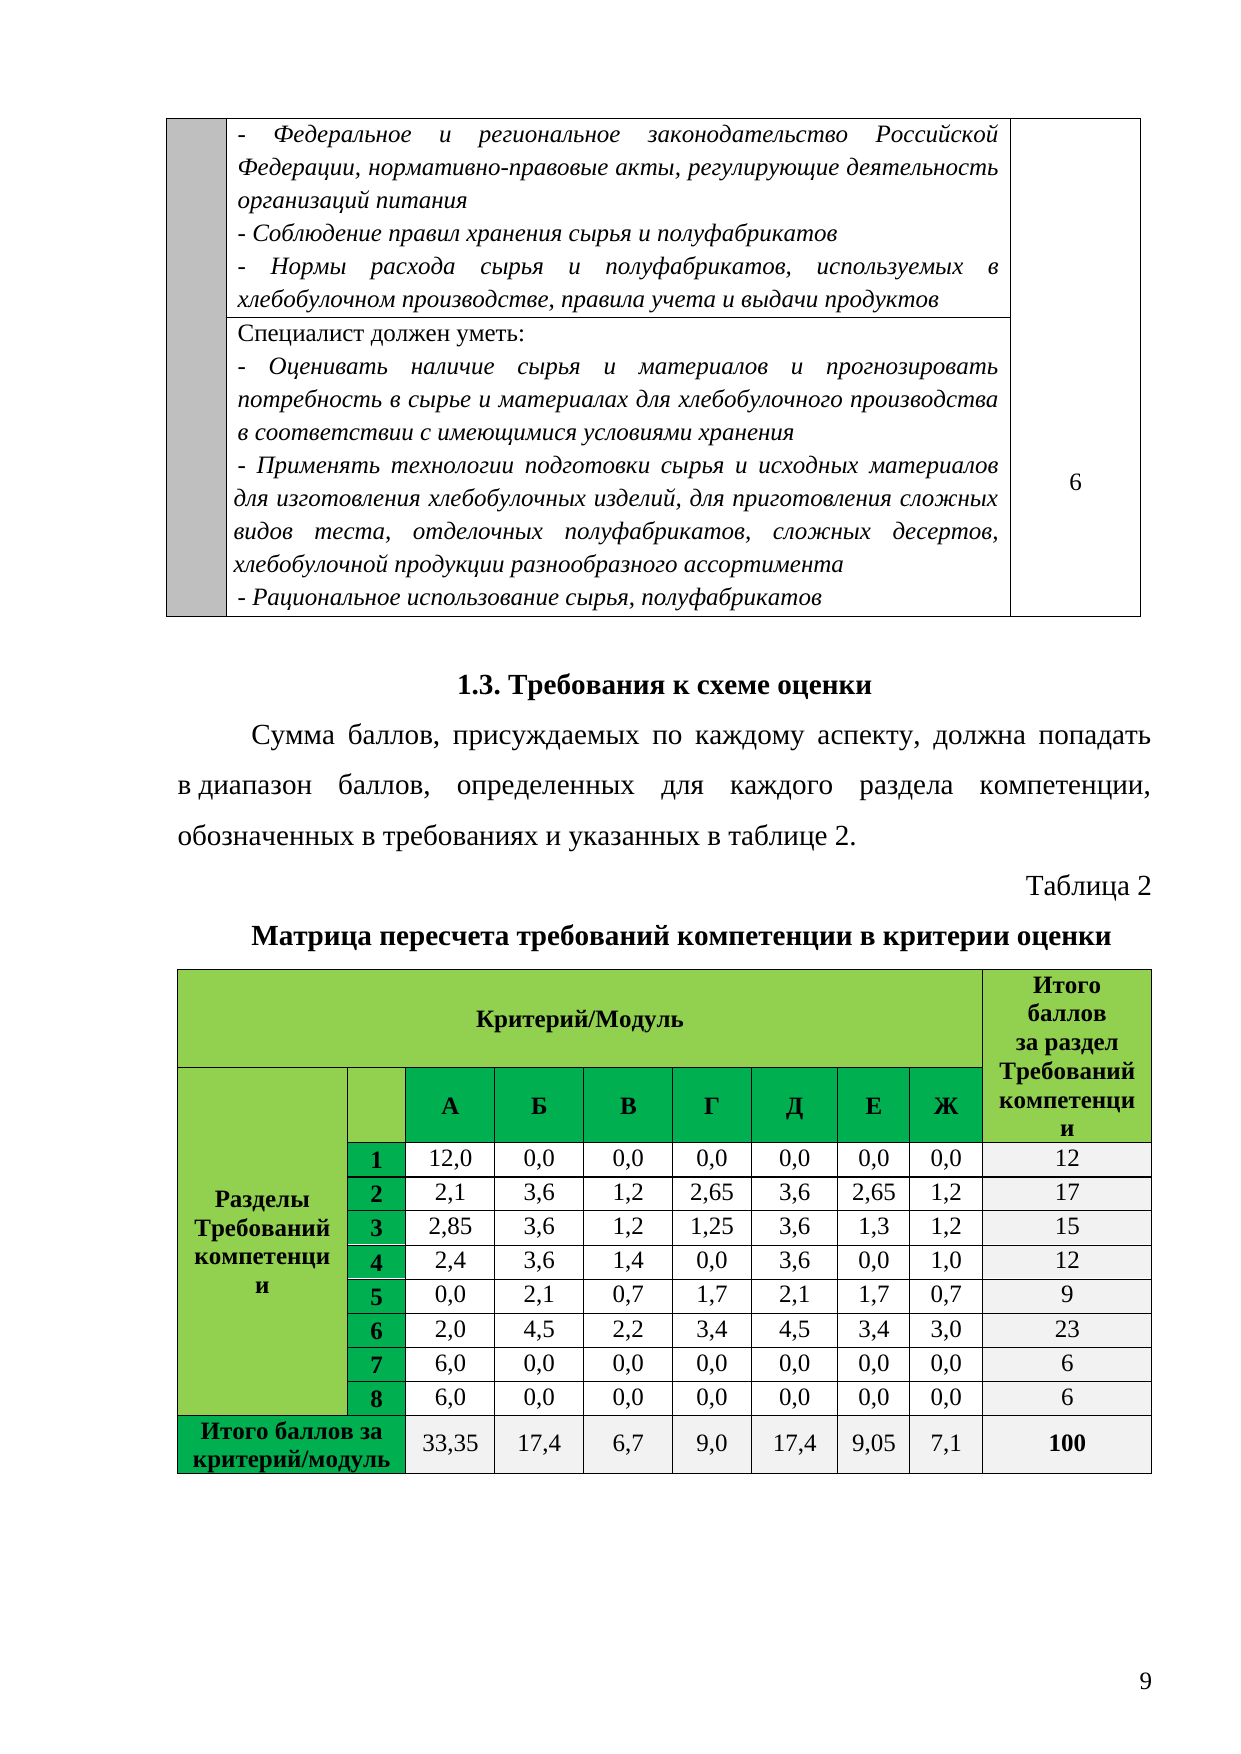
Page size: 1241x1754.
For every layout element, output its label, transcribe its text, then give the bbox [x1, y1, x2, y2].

table_cell 6,0 [406, 1382, 494, 1415]
table_cell Итого баллов за критерий/модуль [178, 1416, 405, 1473]
text Таблица 2 [177, 868, 1152, 902]
table_cell В [584, 1068, 672, 1142]
table_cell 1,2 [584, 1178, 672, 1210]
table_cell 1,7 [838, 1280, 909, 1313]
table_cell 0,0 [495, 1382, 583, 1415]
table_cell Б [495, 1068, 583, 1142]
table_cell 12,0 [406, 1143, 494, 1176]
table_cell 23 [983, 1314, 1151, 1347]
table_cell 0,0 [495, 1348, 583, 1381]
table_cell 2,1 [752, 1280, 837, 1313]
table_cell 3,6 [752, 1211, 837, 1244]
table_cell 7,1 [910, 1416, 982, 1473]
table_cell 0,0 [406, 1280, 494, 1313]
text Матрица пересчета требований компетенции в критерии оценки [177, 918, 1152, 952]
table_cell 0,0 [838, 1348, 909, 1381]
table_cell 1,7 [673, 1280, 751, 1313]
table_cell Е [838, 1068, 909, 1142]
table_cell 3,6 [752, 1246, 837, 1278]
table_cell 0,0 [838, 1143, 909, 1176]
table_cell 0,0 [673, 1143, 751, 1176]
table_cell 2,85 [406, 1211, 494, 1244]
table_cell 9 [983, 1280, 1151, 1313]
table_cell 1,2 [584, 1211, 672, 1244]
table_cell 6,7 [584, 1416, 672, 1473]
table_cell 12 [983, 1143, 1151, 1176]
table_cell 9,05 [838, 1416, 909, 1473]
table_cell [348, 1068, 405, 1142]
table_cell 9,0 [673, 1416, 751, 1473]
table_cell 2,1 [406, 1178, 494, 1210]
table_cell 0,0 [752, 1143, 837, 1176]
table_cell 2,0 [406, 1314, 494, 1347]
table_cell Д [752, 1068, 837, 1142]
table_cell Ж [910, 1068, 982, 1142]
table_cell 3,6 [752, 1178, 837, 1210]
table_cell 100 [983, 1416, 1151, 1473]
table_cell 3,6 [495, 1178, 583, 1210]
table_cell 2,4 [406, 1246, 494, 1278]
table_cell 0,0 [910, 1348, 982, 1381]
table_header Итого баллов за раздел Требований компетенции [983, 970, 1151, 1142]
table_cell 0,0 [752, 1348, 837, 1381]
table_cell 3 [348, 1211, 405, 1244]
table_cell 0,0 [495, 1143, 583, 1176]
table_cell 1,25 [673, 1211, 751, 1244]
table_cell A [406, 1068, 494, 1142]
table_cell 6 [348, 1314, 405, 1347]
table_cell 6 [983, 1348, 1151, 1381]
table_cell Разделы Требований компетенции [178, 1068, 347, 1415]
table_cell 17,4 [495, 1416, 583, 1473]
text 1.3. Требования к схеме оценки [177, 667, 1152, 700]
table_cell 1 [348, 1143, 405, 1176]
table_cell 17,4 [752, 1416, 837, 1473]
table_cell 2,65 [673, 1178, 751, 1210]
table_cell 1,0 [910, 1246, 982, 1278]
table_cell 12 [983, 1246, 1151, 1278]
table_cell 1,3 [838, 1211, 909, 1244]
table_cell 1,2 [910, 1178, 982, 1210]
table_cell Специалист должен уметь: - Оценивать наличие сырья и материалов и прогнозировать потребность в сырье и материалах для хлебобулочного производства в соответствии с имеющимися условиями хранения - Применять технологии подготовки сырья и исходных материалов для изготовления хлебобулочных изделий, для приготовления сложных видов теста, отделочных полуфабрикатов, сложных десертов, хлебобулочной продукции разнообразного ассортимента - Рациональное использование сырья, полуфабрикатов [227, 318, 1010, 616]
table_cell Г [673, 1068, 751, 1142]
table_cell 3,6 [495, 1246, 583, 1278]
table_cell 0,0 [673, 1348, 751, 1381]
table_cell 0,0 [838, 1246, 909, 1278]
table_cell 2,1 [495, 1280, 583, 1313]
table_cell 4 [348, 1246, 405, 1278]
table_cell 2 [348, 1178, 405, 1210]
table_cell 0,0 [910, 1382, 982, 1415]
table_cell 0,0 [584, 1348, 672, 1381]
table_cell 0,0 [673, 1382, 751, 1415]
table_cell 8 [348, 1382, 405, 1415]
table_cell 3,4 [838, 1314, 909, 1347]
table_cell 2,2 [584, 1314, 672, 1347]
table_cell 3,0 [910, 1314, 982, 1347]
table_cell 0,0 [584, 1382, 672, 1415]
table_cell 15 [983, 1211, 1151, 1244]
table_cell 1,4 [584, 1246, 672, 1278]
table_cell 0,0 [910, 1143, 982, 1176]
table_cell 4,5 [495, 1314, 583, 1347]
table_cell 0,0 [584, 1143, 672, 1176]
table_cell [227, 119, 1010, 317]
table_cell 3,6 [495, 1211, 583, 1244]
table_cell 3,4 [673, 1314, 751, 1347]
table_cell 0,7 [910, 1280, 982, 1313]
table_cell 5 [348, 1280, 405, 1313]
table_cell 0,0 [752, 1382, 837, 1415]
table_cell 7 [348, 1348, 405, 1381]
table_cell 2,65 [838, 1178, 909, 1210]
table_cell 17 [983, 1178, 1151, 1210]
table_cell 6 [983, 1382, 1151, 1415]
text Сумма баллов, присуждаемых по каждому аспекту, должна попадать в диапазон баллов, определенных для каждого раздела компетенции, обозначенных в требованиях и указанных в таблице 2. [177, 717, 1152, 851]
table_cell 4,5 [752, 1314, 837, 1347]
table_cell 0,0 [838, 1382, 909, 1415]
table_cell 1,2 [910, 1211, 982, 1244]
table_cell 0,7 [584, 1280, 672, 1313]
table_header Критерий/Модуль [178, 970, 982, 1067]
table_cell 33,35 [406, 1416, 494, 1473]
table_cell 6,0 [406, 1348, 494, 1381]
table_cell 0,0 [673, 1246, 751, 1278]
